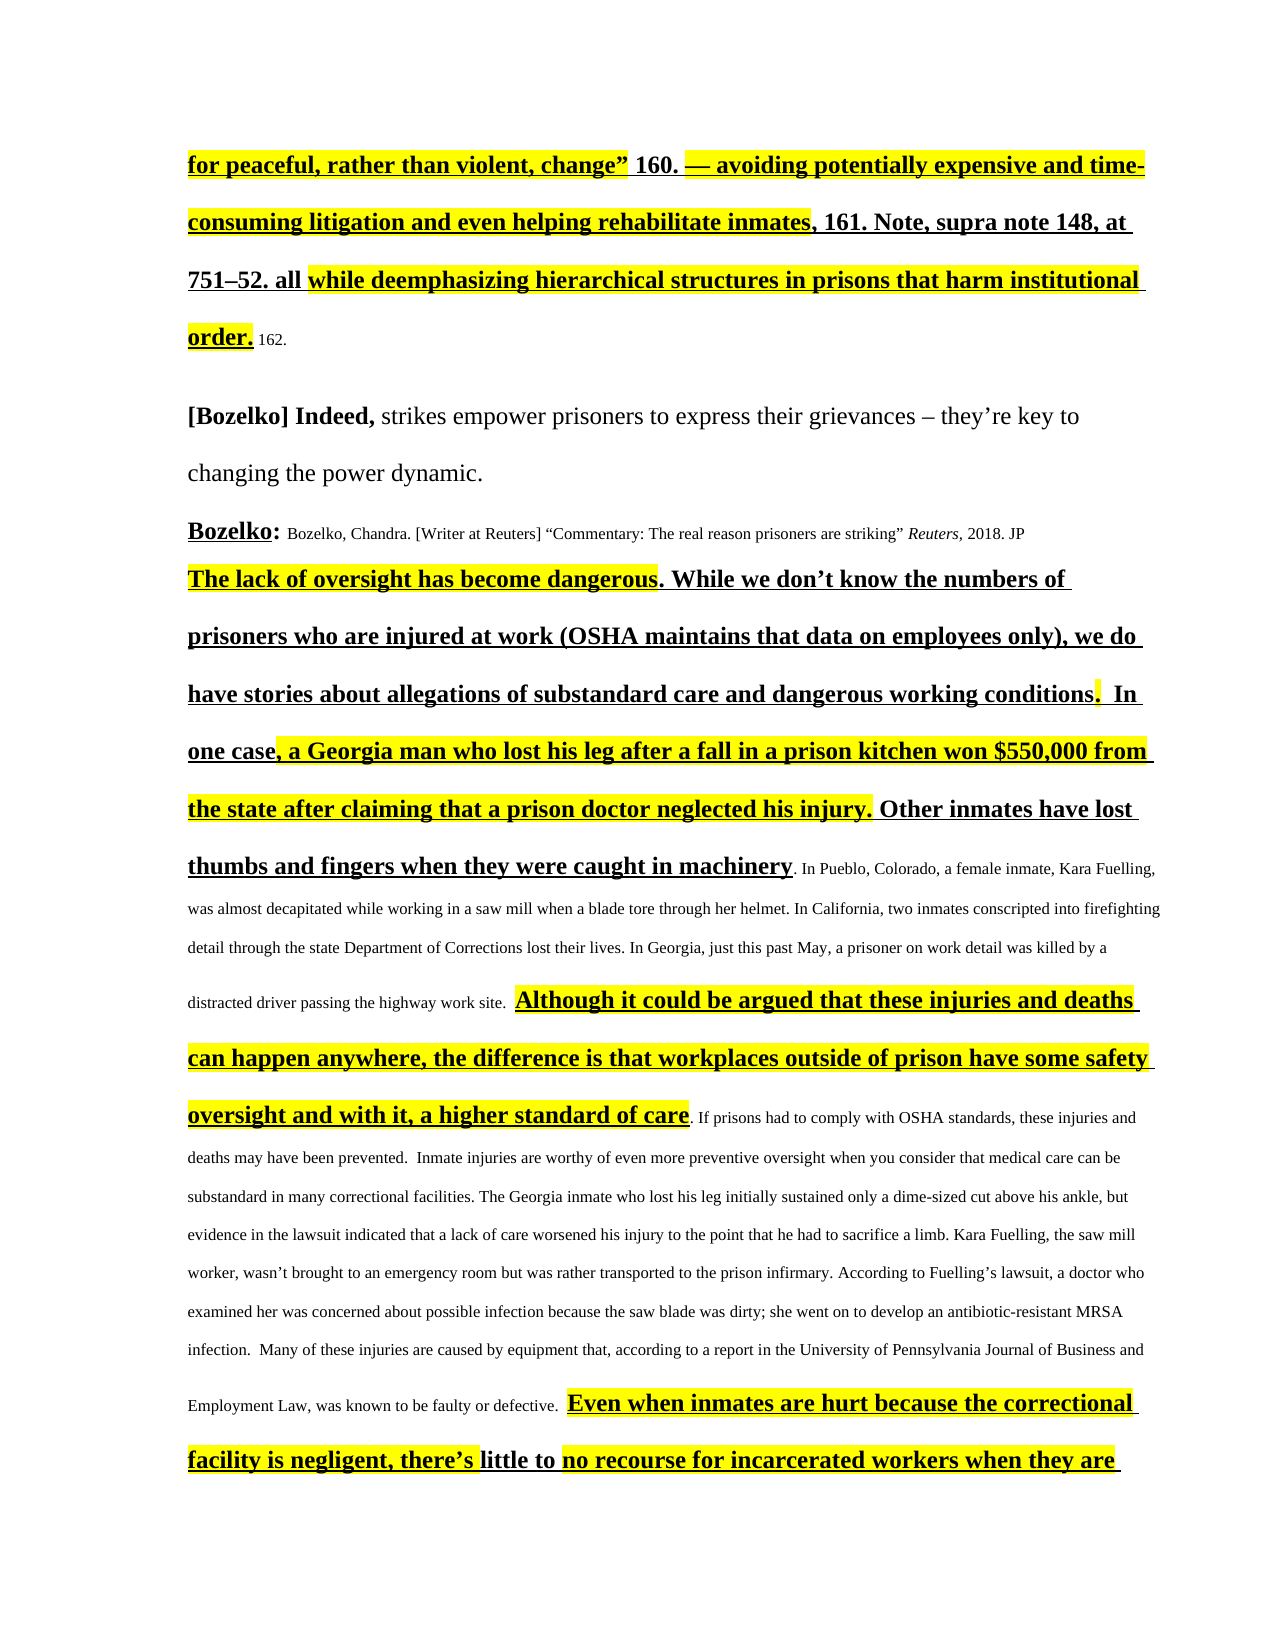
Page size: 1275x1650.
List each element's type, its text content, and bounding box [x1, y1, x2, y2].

text Bozelko: Bozelko, Chandra. [Writer at Reuters] “Commentary: The real reason prisoners are striking” Reuters, 2018. JP [187, 516, 1162, 544]
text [187, 564, 1162, 1474]
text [187, 150, 1162, 351]
subtitle [Bozelko] Indeed, strikes empower prisoners to express their grievances – they’re key to changing the power dynamic. [187, 401, 1162, 487]
